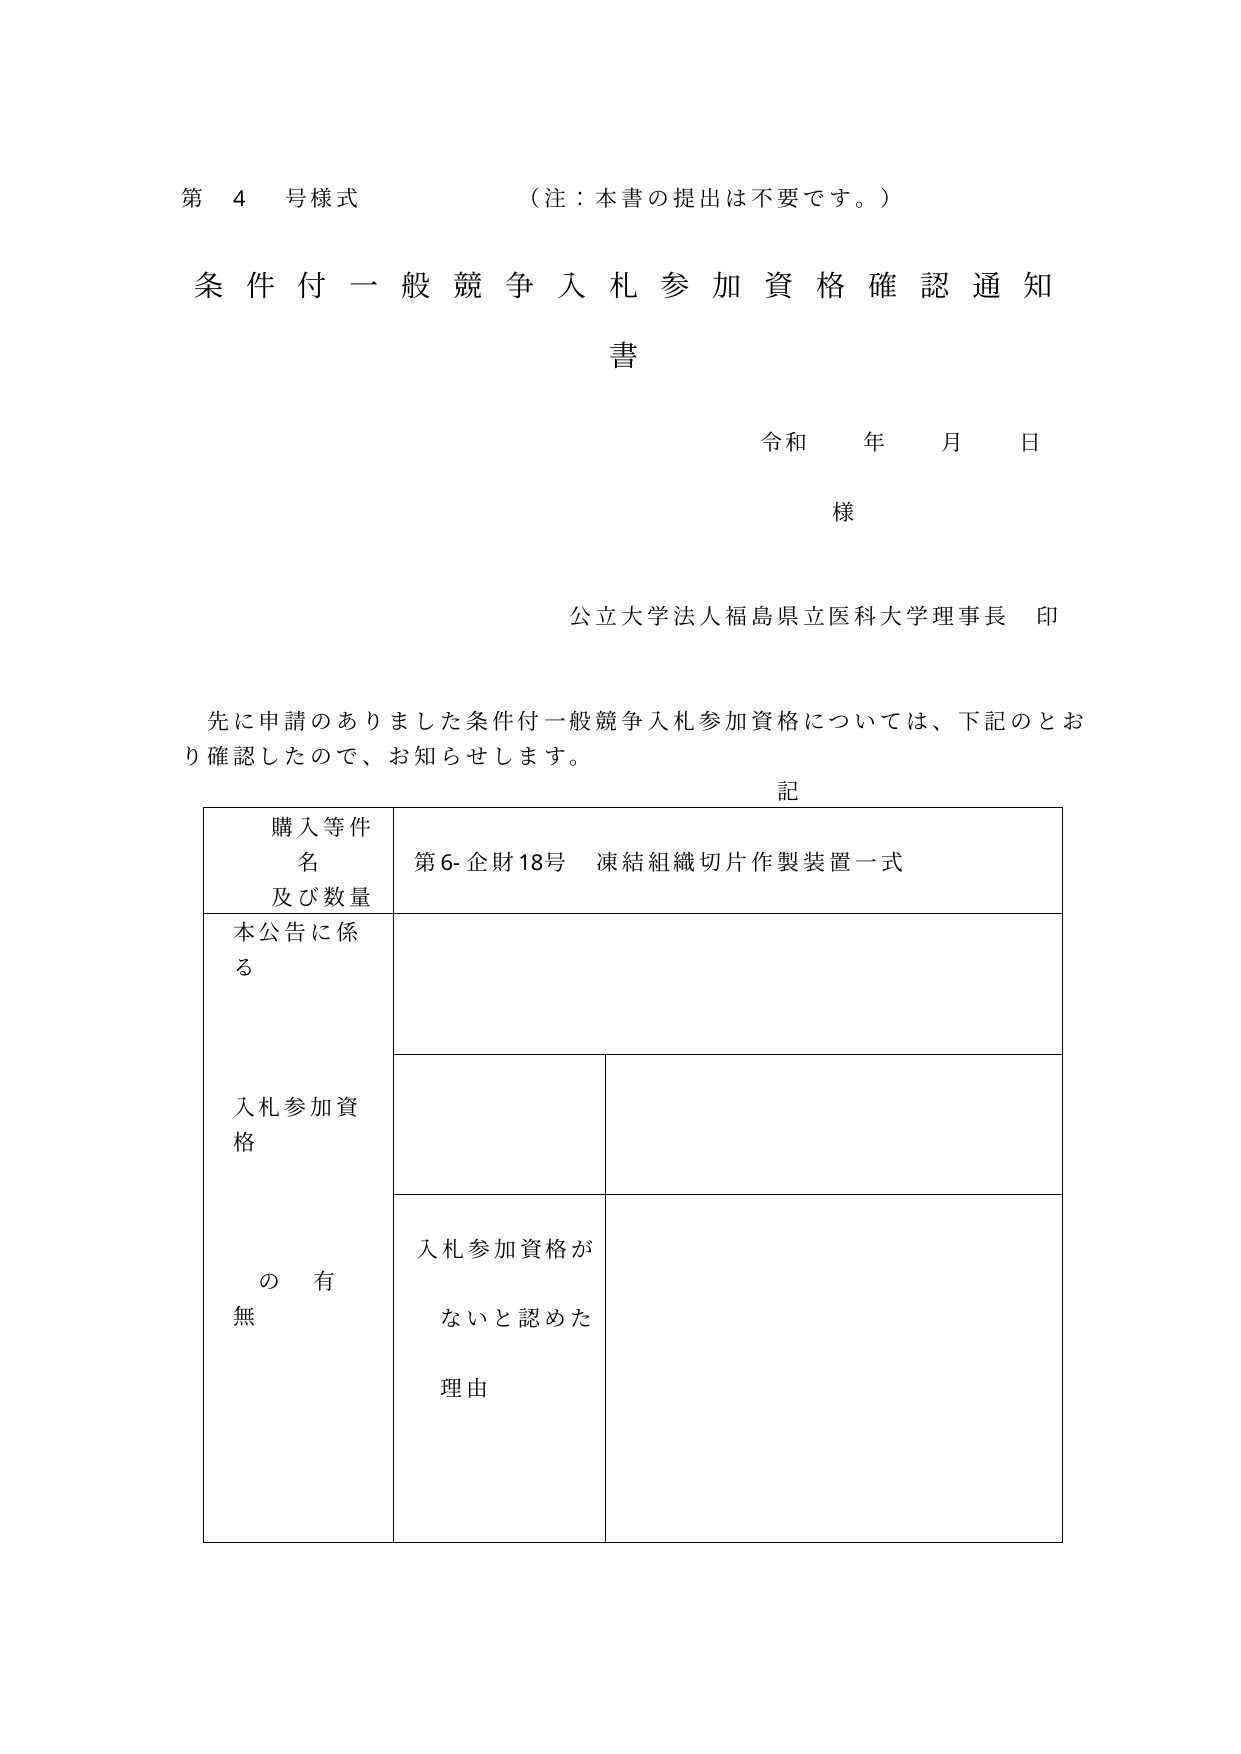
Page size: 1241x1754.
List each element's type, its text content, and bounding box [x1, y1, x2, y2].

table_header 購入等件名 及び数量 [204, 808, 393, 913]
table_cell 入札参加資格が ないと認めた 理由 [394, 1195, 605, 1542]
table_cell [606, 1055, 1062, 1194]
text 条件付一般競争入札参加資格確認通知書 [181, 249, 1089, 388]
text 記 [181, 772, 1089, 807]
table_cell [394, 1055, 605, 1194]
text 先に申請のありました条件付一般競争入札参加資格については、下記のとおり確認したので、お知らせします。 [181, 702, 1089, 772]
text 第4号様式 （注：本書の提出は不要です。） [181, 179, 1089, 214]
table_cell [394, 914, 1062, 1053]
text 様 [181, 493, 1089, 528]
table_cell [606, 1195, 1062, 1542]
text 公立大学法人福島県立医科大学理事長 印 [181, 598, 1089, 633]
text 令和 年 月 日 [181, 423, 1045, 458]
table_cell 本公告に係る 入札参加資格 の 有 無 [204, 914, 393, 1542]
table_header 第6-企財18号 凍結組織切片作製装置一式 [394, 808, 1062, 913]
